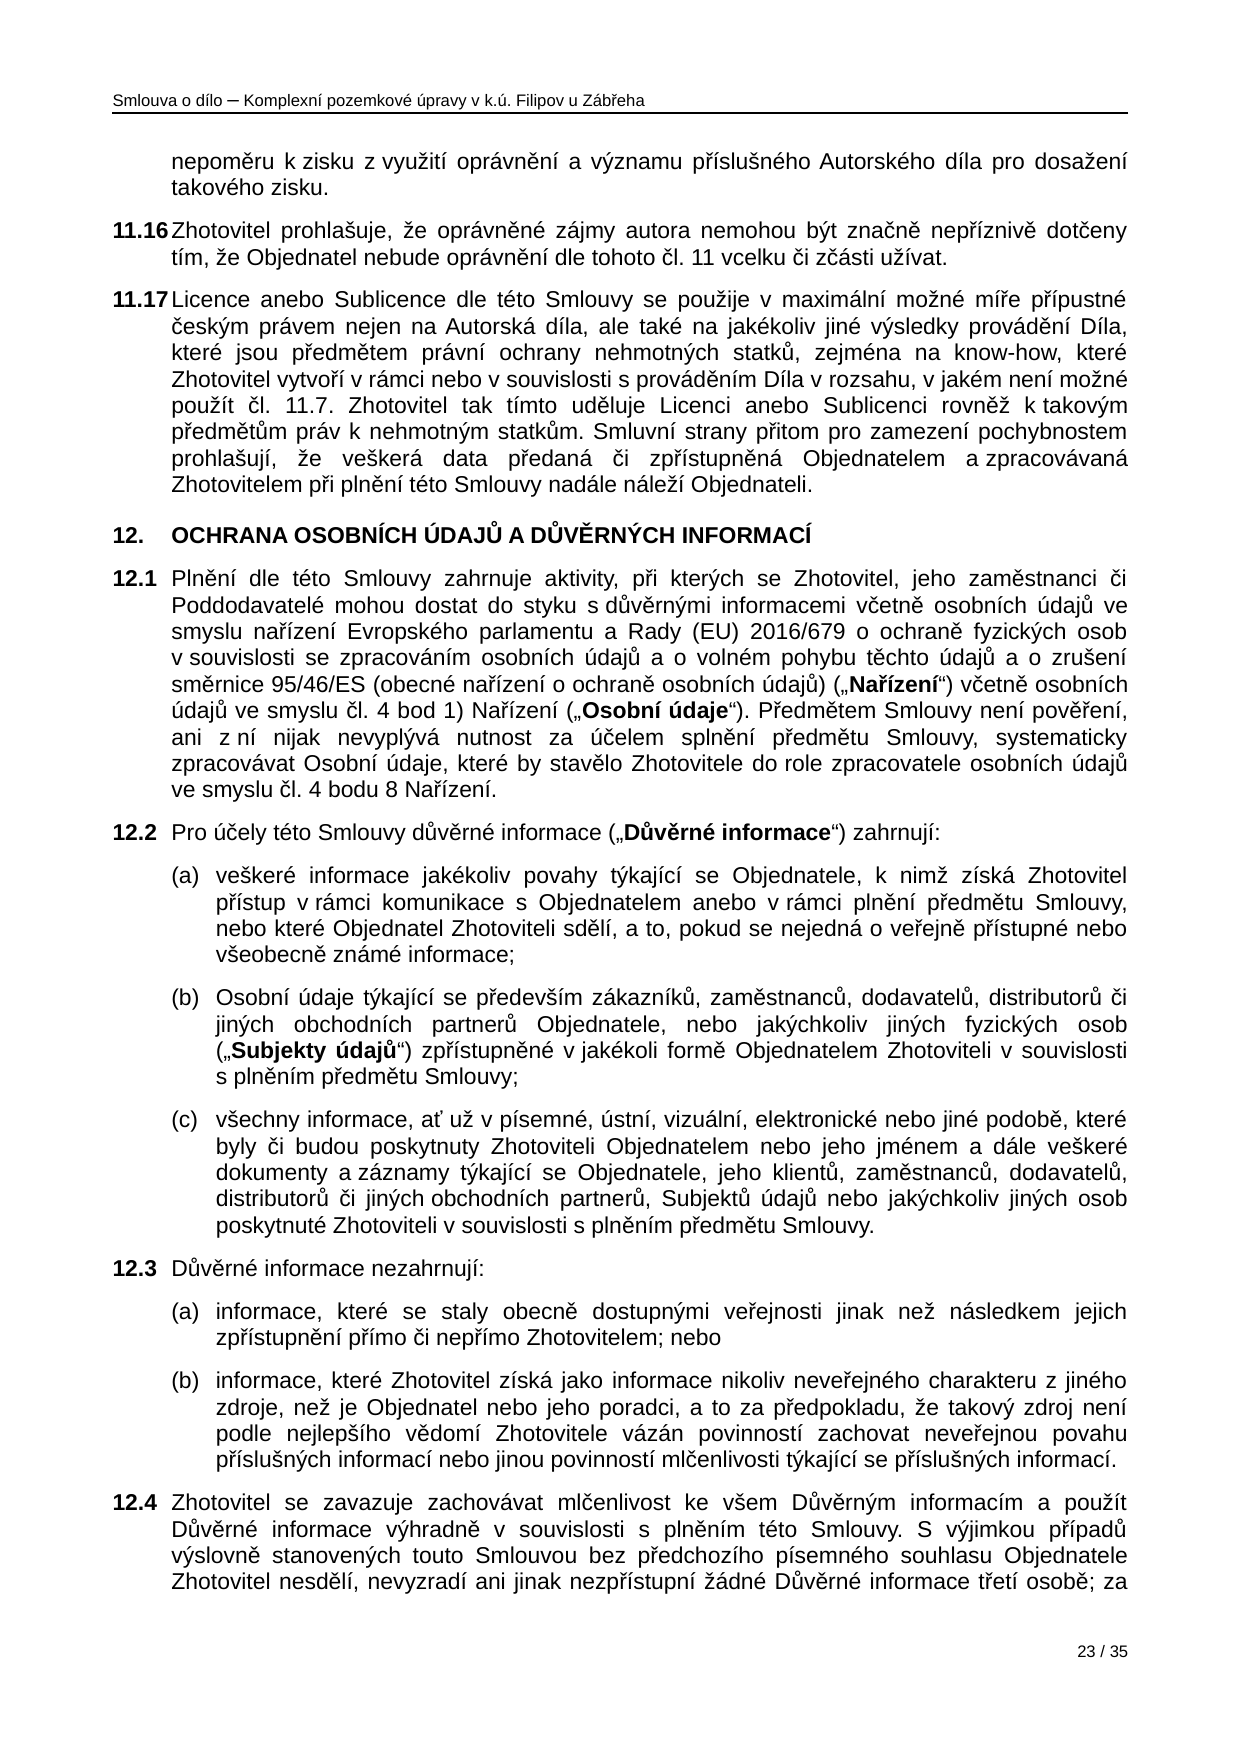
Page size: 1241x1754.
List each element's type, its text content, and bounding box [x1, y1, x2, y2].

text všechny informace, ať už v písemné, ústní, vizuální, elektronické nebo jiné podobě, které byly či budou poskytnuty Zhotoviteli Objednatelem nebo jeho jménem a dále veškeré dokumenty a záznamy týkající se Objednatele, jeho klientů, zaměstnanců, dodavatelů, distributorů či jiných obchodních partnerů, Subjektů údajů nebo jakýchkoliv jiných osob poskytnuté Zhotoviteli v souvislosti s plněním předmětu Smlouvy. [171, 1106, 1128, 1238]
text Důvěrné informace nezahrnují: [112, 1255, 1128, 1281]
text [112, 148, 1128, 200]
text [112, 1489, 1128, 1595]
text Plnění dle této Smlouvy zahrnuje aktivity, při kterých se Zhotovitel, jeho zaměstnanci či Poddodavatelé mohou dostat do styku s důvěrnými informacemi včetně osobních údajů ve smyslu nařízení Evropského parlamentu a Rady (EU) 2016/679 o ochraně fyzických osob v souvislosti se zpracováním osobních údajů a o volném pohybu těchto údajů a o zrušení směrnice 95/46/ES (obecné nařízení o ochraně osobních údajů) („Nařízení“) včetně osobních údajů ve smyslu čl. 4 bod 1) Nařízení („Osobní údaje“). Předmětem Smlouvy není pověření, ani z ní nijak nevyplývá nutnost za účelem splnění předmětu Smlouvy, systematicky zpracovávat Osobní údaje, které by stavělo Zhotovitele do role zpracovatele osobních údajů ve smyslu čl. 4 bodu 8 Nařízení. [112, 565, 1128, 802]
text Zhotovitel prohlašuje, že oprávněné zájmy autora nemohou být značně nepříznivě dotčeny tím, že Objednatel nebude oprávnění dle tohoto čl. 11 vcelku či zčásti užívat. [112, 217, 1128, 270]
list informace, které Zhotovitel získá jako informace nikoliv neveřejného charakteru z jiného zdroje, než je Objednatel nebo jeho poradci, a to za předpokladu, že takový zdroj není podle nejlepšího vědomí Zhotovitele vázán povinností zachovat neveřejnou povahu příslušných informací nebo jinou povinností mlčenlivosti týkající se příslušných informací. [171, 1367, 1128, 1473]
list informace, které se staly obecně dostupnými veřejnosti jinak než následkem jejich zpřístupnění přímo či nepřímo Zhotovitelem; nebo [171, 1298, 1128, 1351]
text Pro účely této Smlouvy důvěrné informace („Důvěrné informace“) zahrnují: [112, 819, 1128, 846]
text Licence anebo Sublicence dle této Smlouvy se použije v maximální možné míře přípustné českým právem nejen na Autorská díla, ale také na jakékoliv jiné výsledky provádění Díla, které jsou předmětem právní ochrany nehmotných statků, zejména na know-how, které Zhotovitel vytvoří v rámci nebo v souvislosti s prováděním Díla v rozsahu, v jakém není možné použít čl. 11.7. Zhotovitel tak tímto uděluje Licenci anebo Sublicenci rovněž k takovým předmětům práv k nehmotným statkům. Smluvní strany přitom pro zamezení pochybnostem prohlašují, že veškerá data předaná či zpřístupněná Objednatelem a zpracovávaná Zhotovitelem při plnění této Smlouvy nadále náleží Objednateli. [112, 286, 1128, 497]
text Osobní údaje týkající se především zákazníků, zaměstnanců, dodavatelů, distributorů či jiných obchodních partnerů Objednatele, nebo jakýchkoliv jiných fyzických osob („Subjekty údajů“) zpřístupněné v jakékoli formě Objednatelem Zhotoviteli v souvislosti s plněním předmětu Smlouvy; [171, 984, 1128, 1090]
list veškeré informace jakékoliv povahy týkající se Objednatele, k nimž získá Zhotovitel přístup v rámci komunikace s Objednatelem anebo v rámci plnění předmětu Smlouvy, nebo které Objednatel Zhotoviteli sdělí, a to, pokud se nejedná o veřejně přístupné nebo všeobecně známé informace; [171, 862, 1128, 968]
text Ochrana osobních údajů a Důvěrných informací [112, 522, 1128, 549]
